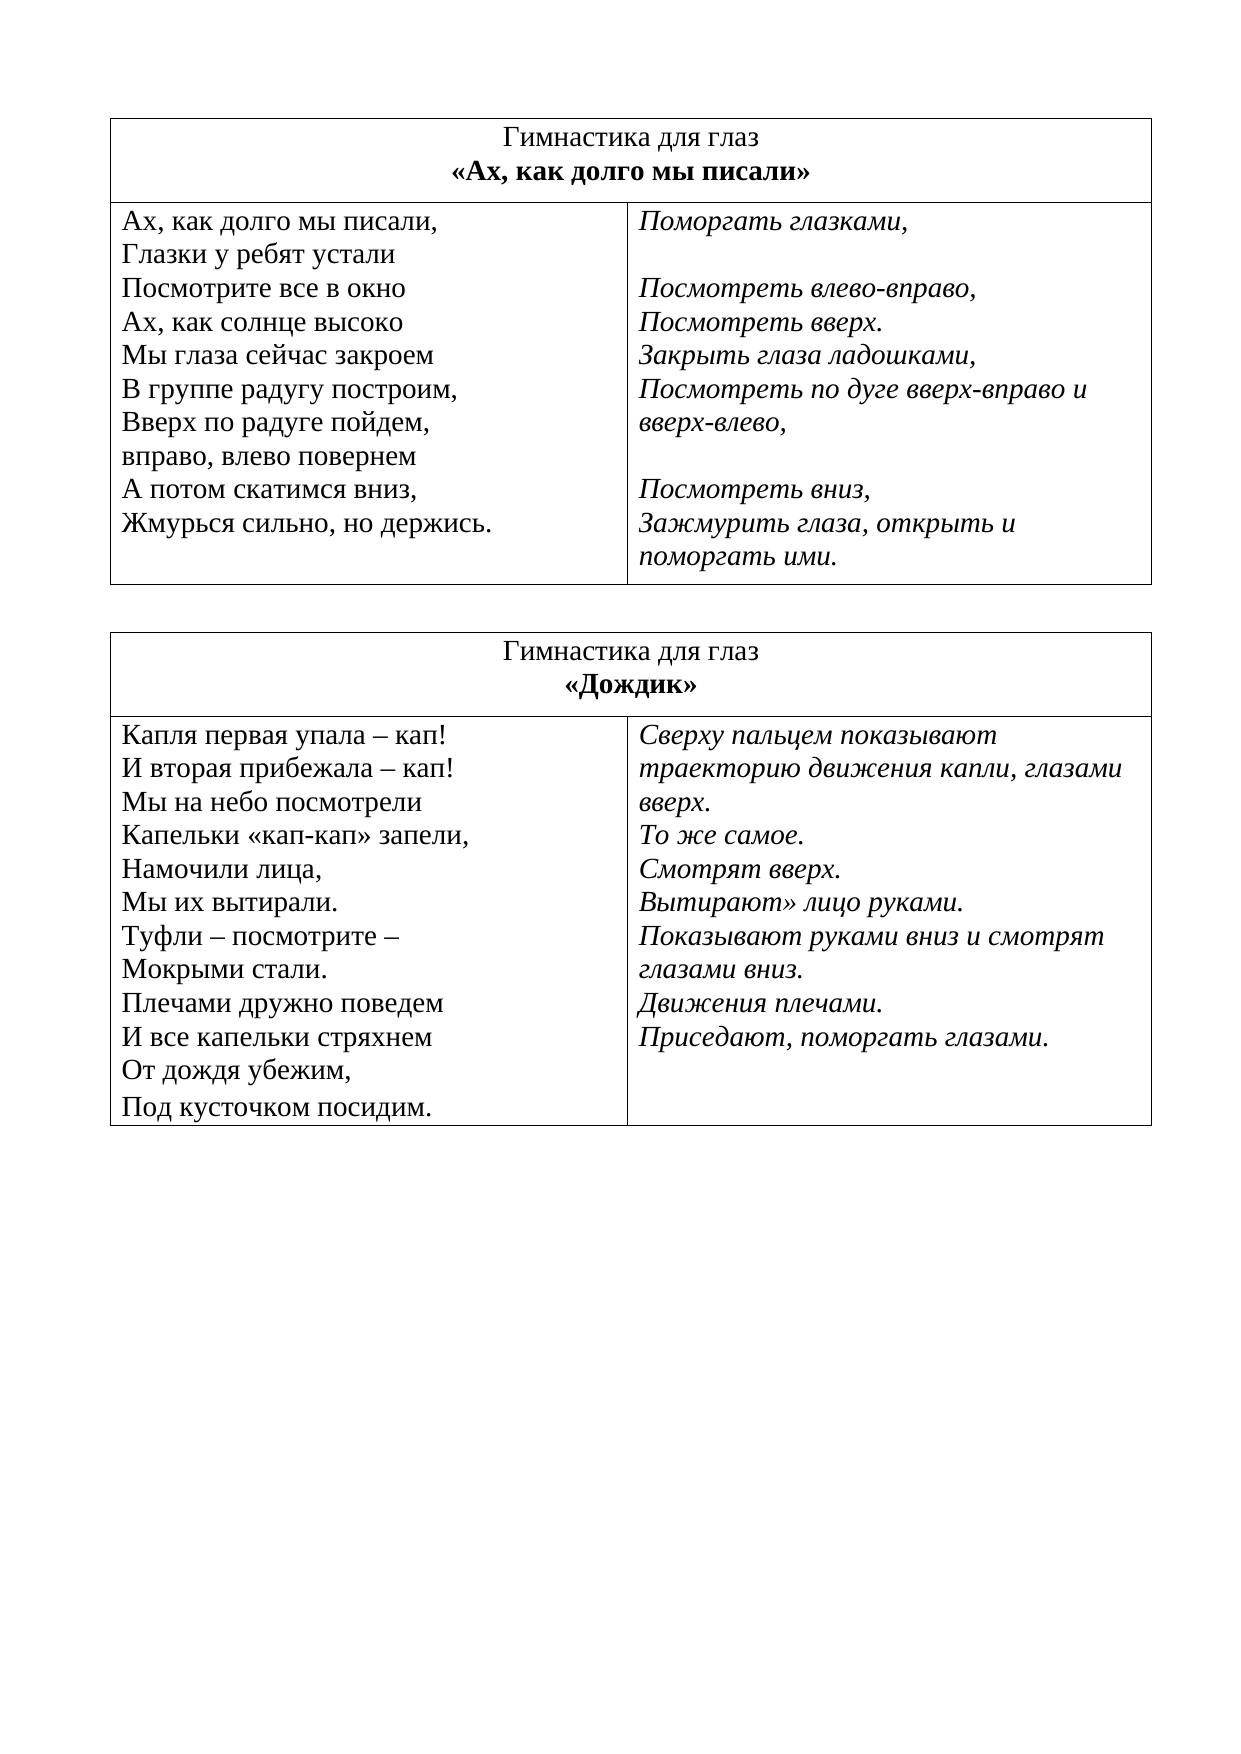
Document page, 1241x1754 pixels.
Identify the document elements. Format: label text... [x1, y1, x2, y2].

table_cell Капля первая упала – кап! И вторая прибежала – кап! Мы на небо посмотрели Капельки «кап-кап» запели, Намочили лица, Мы их вытирали. Туфли – посмотрите – Мокрыми стали. Плечами дружно поведем И все капельки стряхнем От дождя убежим, Под кусточком посидим. [111, 717, 627, 1125]
table_header Гимнастика для глаз «Ах, как долго мы писали» [111, 119, 1151, 202]
table_cell Поморгать глазками, Посмотреть влево-вправо, Посмотреть вверх. Закрыть глаза ладошками, Посмотреть по дуге вверх-вправо и вверх-влево, Посмотреть вниз, Зажмурить глаза, открыть и поморгать ими. [628, 203, 1151, 584]
table_cell Сверху пальцем показывают траекторию движения капли, глазами вверх. То же самое. Смотрят вверх. Вытирают» лицо руками. Показывают руками вниз и смотрят глазами вниз. Движения плечами. Приседают, поморгать глазами. [628, 717, 1151, 1125]
table_cell Ах, как долго мы писали, Глазки у ребят устали Посмотрите все в окно Ах, как солнце высоко Мы глаза сейчас закроем В группе радугу построим, Вверх по радуге пойдем, вправо, влево повернем А потом скатимся вниз, Жмурься сильно, но держись. [111, 203, 627, 584]
table_header Гимнастика для глаз «Дождик» [111, 633, 1151, 716]
